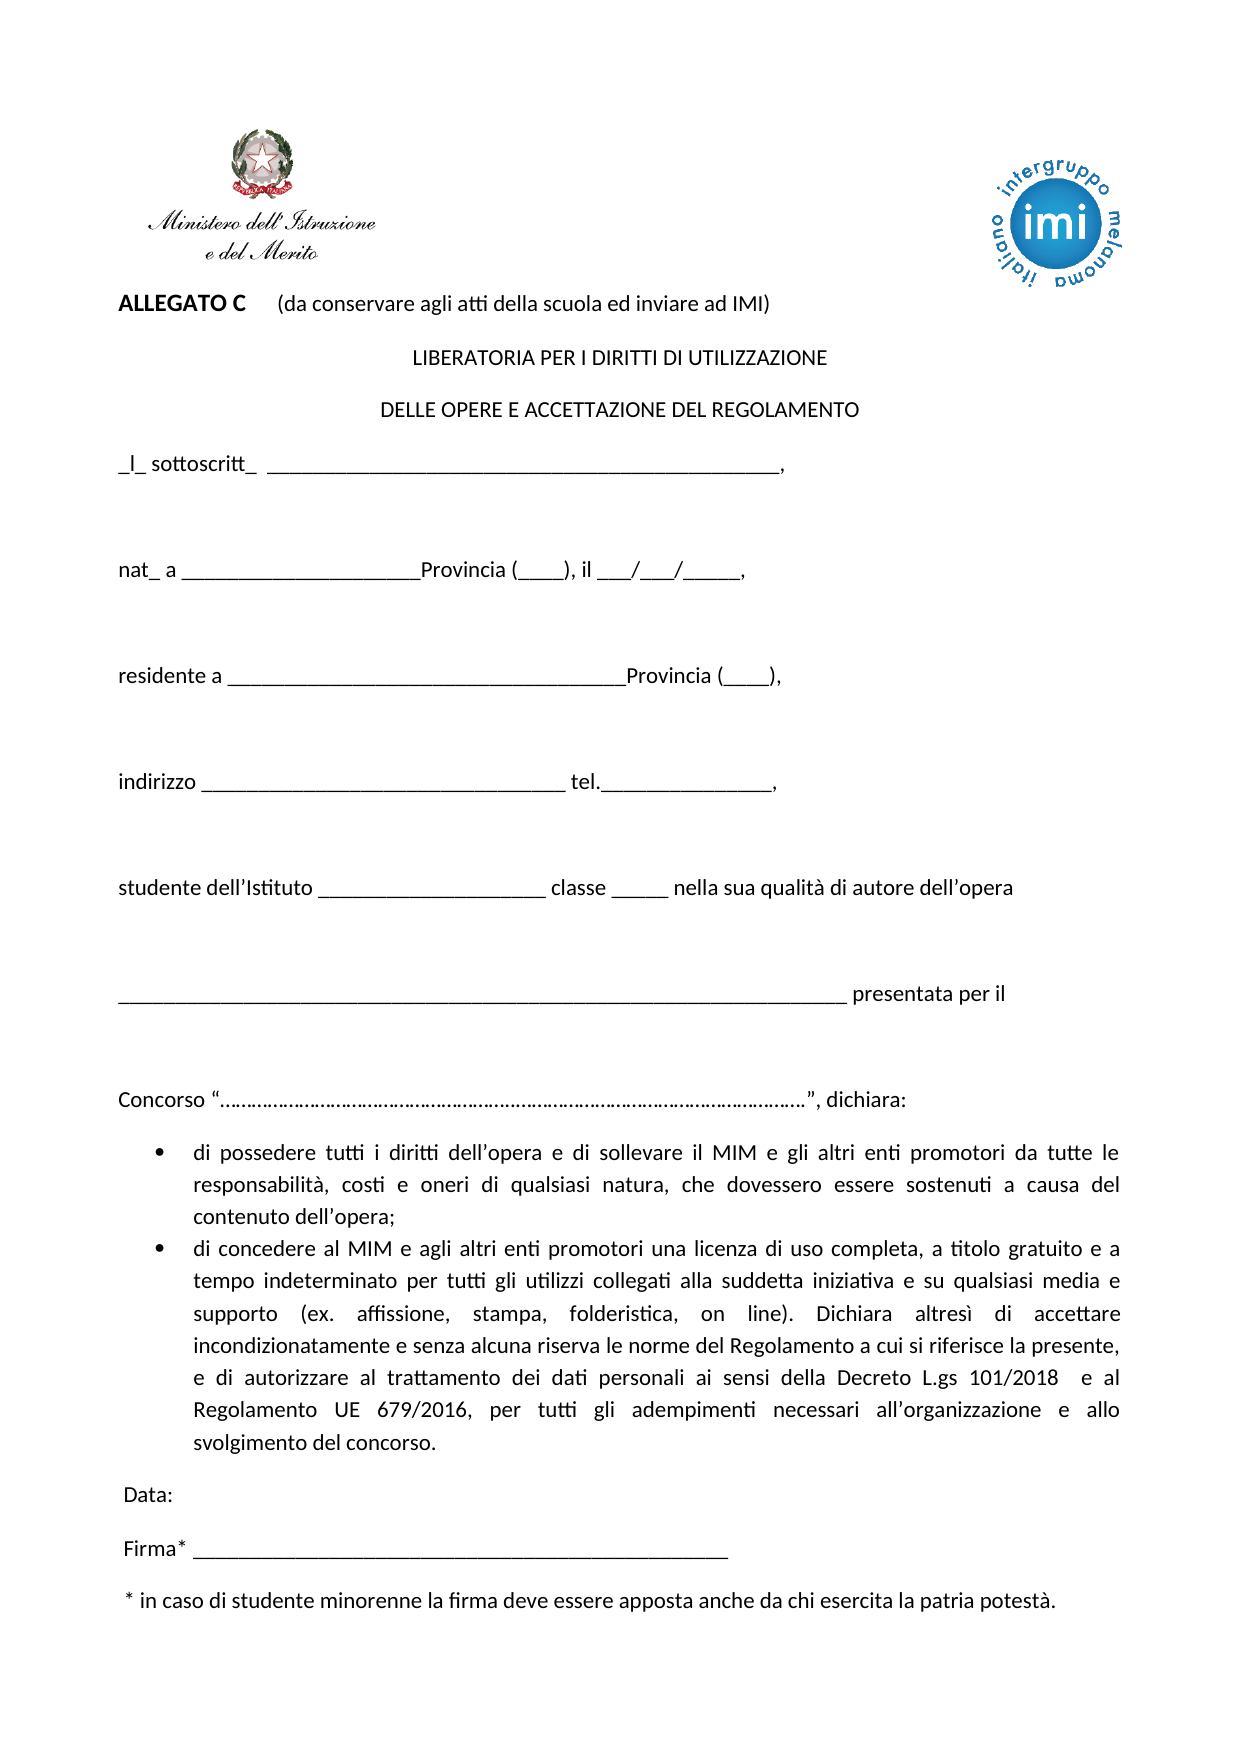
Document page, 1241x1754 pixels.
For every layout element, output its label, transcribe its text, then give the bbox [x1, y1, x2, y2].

text studente dell’Istituto ____________________ classe _____ nella sua qualità di autore dell’opera [118, 873, 1122, 901]
text ________________________________________________________________ presentata per il [118, 979, 1122, 1007]
list di concedere al MIM e agli altri enti promotori una licenza di uso completa, a titolo gratuito e a tempo indeterminato per tutti gli utilizzi collegati alla suddetta iniziativa e su qualsiasi media e supporto (ex. affissione, stampa, folderistica, on line). Dichiara altresì di accettare incondizionatamente e senza alcuna riserva le norme del Regolamento a cui si riferisce la presente, e di autorizzare al trattamento dei dati personali ai sensi della Decreto L.gs 101/2018 e al Regolamento UE 679/2016, per tutti gli adempimenti necessari all’organizzazione e allo svolgimento del concorso. [156, 1234, 1122, 1456]
text LIBERATORIA PER I DIRITTI DI UTILIZZAZIONE [118, 343, 1122, 371]
text residente a ___________________________________Provincia (____), [118, 661, 1122, 689]
text Concorso “………………………………………………..……………………………………………….”, dichiara: [118, 1085, 1122, 1113]
picture [992, 160, 1123, 287]
text * in caso di studente minorenne la firma deve essere apposta anche da chi esercita la patria potestà. [118, 1587, 1122, 1615]
text nat_ a _____________________Provincia (____), il ___/___/_____, [118, 555, 1122, 583]
text indirizzo ________________________________ tel._______________, [118, 767, 1122, 795]
list di possedere tutti i diritti dell’opera e di sollevare il MIM e gli altri enti promotori da tutte le responsabilità, costi e oneri di qualsiasi natura, che dovessero essere sostenuti a causa del contenuto dell’opera; [156, 1138, 1122, 1230]
text DELLE OPERE E ACCETTAZIONE DEL REGOLAMENTO [118, 396, 1122, 424]
text Data: [118, 1481, 1122, 1509]
picture [118, 101, 405, 287]
text Firma* _______________________________________________ [118, 1534, 1122, 1562]
text _l_ sottoscritt_ _____________________________________________, [118, 449, 1122, 477]
text ALLEGATO C (da conservare agli atti della scuola ed inviare ad IMI) [118, 287, 1122, 317]
